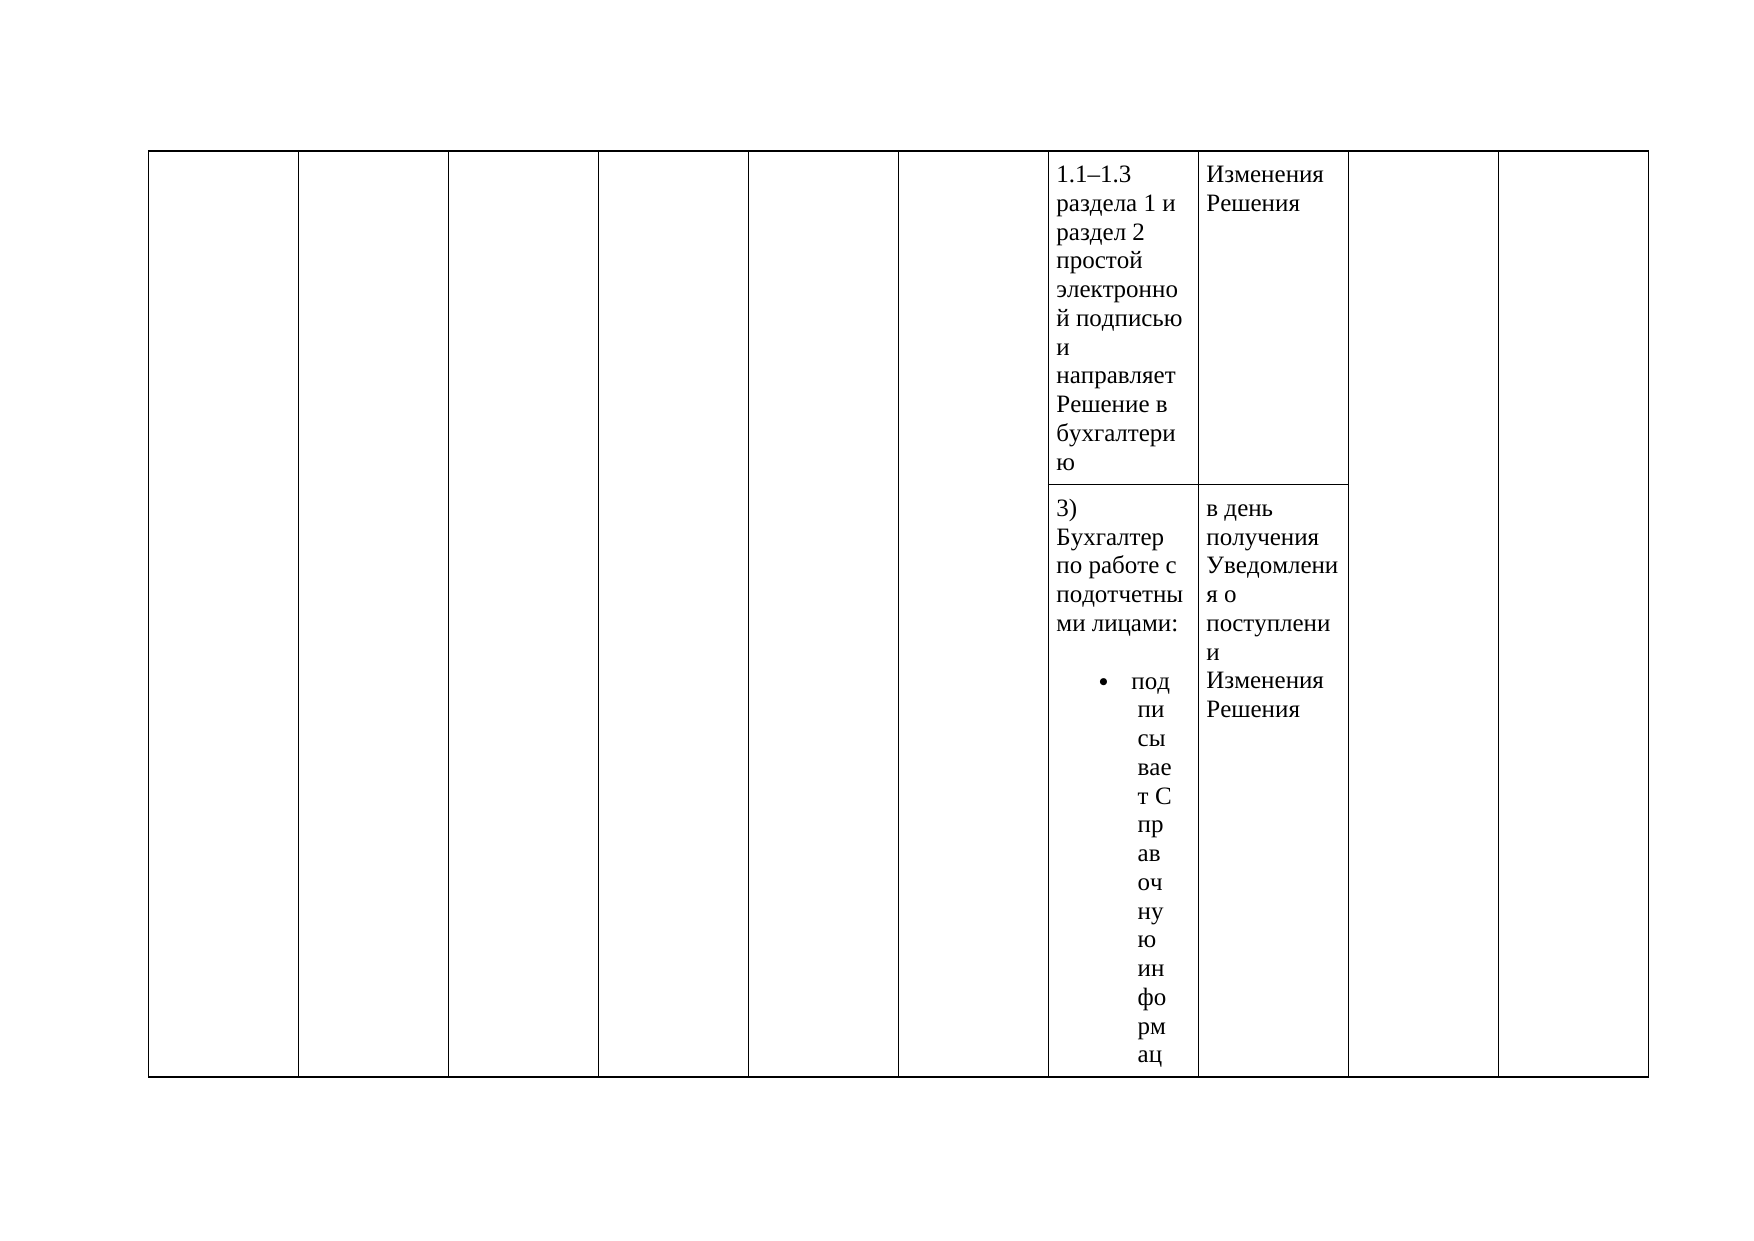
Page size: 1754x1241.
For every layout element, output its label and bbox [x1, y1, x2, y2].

table_cell [1199, 485, 1348, 1076]
table_cell [1199, 152, 1348, 483]
table_cell [1049, 152, 1198, 483]
table_cell [1049, 485, 1198, 1076]
